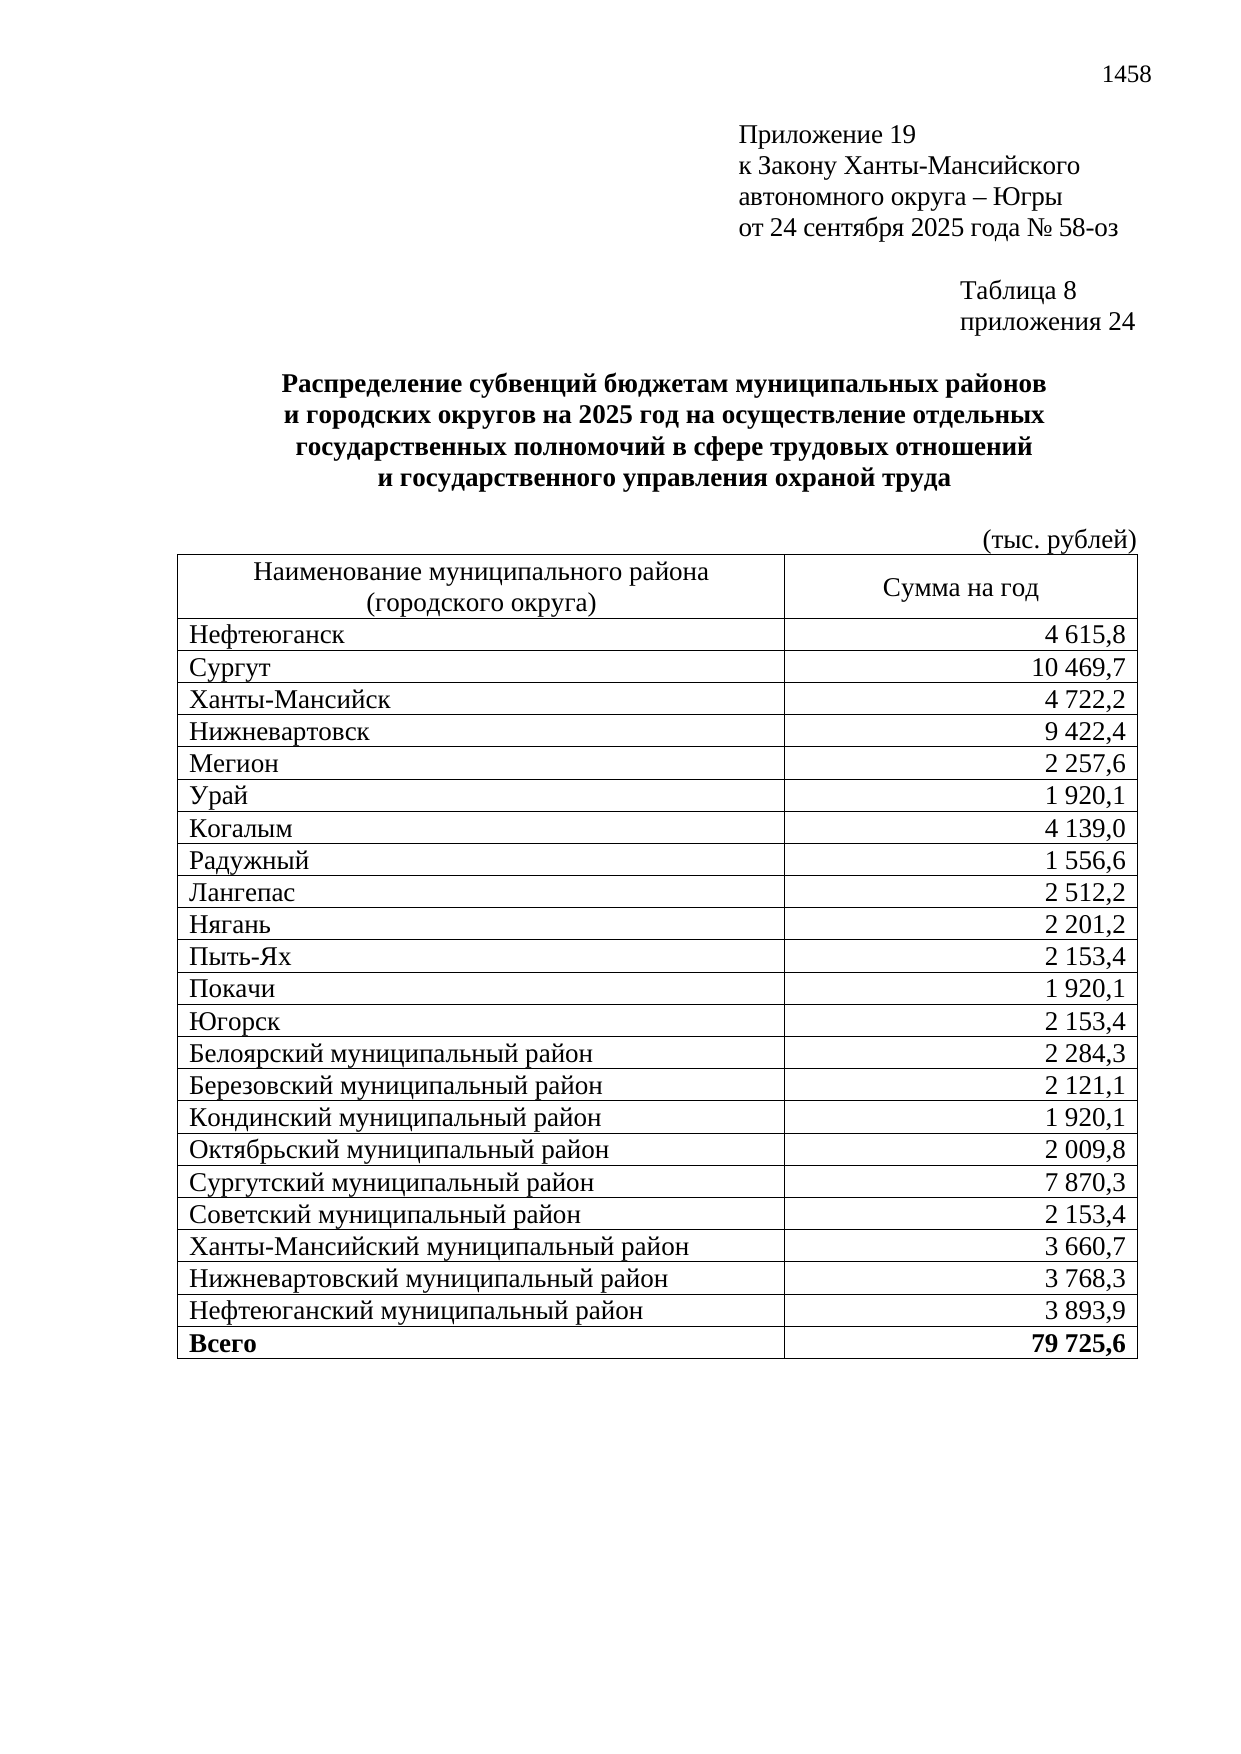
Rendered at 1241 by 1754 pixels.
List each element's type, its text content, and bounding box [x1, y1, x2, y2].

table_cell Сургутский муниципальный район [178, 1166, 784, 1197]
table_cell 2 512,2 [785, 876, 1137, 907]
table_header Наименование муниципального района (городского округа) [178, 555, 784, 617]
table_cell 2 284,3 [785, 1037, 1137, 1068]
text Приложение 19 [738, 118, 1152, 149]
table_cell Югорск [178, 1005, 784, 1036]
table_cell Мегион [178, 747, 784, 778]
table_cell Советский муниципальный район [178, 1198, 784, 1229]
table_cell 3 768,3 [785, 1262, 1137, 1293]
table_cell 4 615,8 [785, 619, 1137, 650]
table_cell Нефтеюганск [178, 619, 784, 650]
table_cell 1 556,6 [785, 844, 1137, 875]
table_cell 2 121,1 [785, 1069, 1137, 1100]
text (тыс. рублей) [915, 523, 1152, 554]
table_cell 2 153,4 [785, 1198, 1137, 1229]
table_cell Нижневартовск [178, 715, 784, 746]
table_cell 3 660,7 [785, 1230, 1137, 1261]
table_cell 4 139,0 [785, 812, 1137, 843]
table_cell Покачи [178, 973, 784, 1004]
table_cell 10 469,7 [785, 651, 1137, 682]
table_cell 2 153,4 [785, 940, 1137, 972]
text приложения 24 [960, 305, 1137, 336]
text автономного округа – Югры [738, 180, 1152, 212]
table_cell 2 153,4 [785, 1005, 1137, 1036]
table_cell Лангепас [178, 876, 784, 907]
text и государственного управления охраной труда [177, 461, 1152, 492]
text и городских округов на 2025 год на осуществление отдельных государственных полномочий в сфере трудовых отношений [177, 398, 1152, 461]
table_cell 4 722,2 [785, 683, 1137, 714]
table_cell 2 009,8 [785, 1134, 1137, 1165]
table_cell 79 725,6 [785, 1327, 1137, 1358]
text от 24 сентября 2025 года № 58-оз [738, 212, 1152, 243]
table_cell 7 870,3 [785, 1166, 1137, 1197]
table_cell 1 920,1 [785, 780, 1137, 811]
table_cell Березовский муниципальный район [178, 1069, 784, 1100]
table_cell 3 893,9 [785, 1295, 1137, 1326]
table_cell 2 257,6 [785, 747, 1137, 778]
table_header Сумма на год [785, 555, 1137, 617]
table_cell 9 422,4 [785, 715, 1137, 746]
table_cell Всего [178, 1327, 784, 1358]
text к Закону Ханты-Мансийского [738, 149, 1152, 180]
table_cell Нефтеюганский муниципальный район [178, 1295, 784, 1326]
table_cell Пыть-Ях [178, 940, 784, 972]
table_cell Нижневартовский муниципальный район [178, 1262, 784, 1293]
table_cell 1 920,1 [785, 1101, 1137, 1132]
table_cell Кондинский муниципальный район [178, 1101, 784, 1132]
table_cell Ханты-Мансийский муниципальный район [178, 1230, 784, 1261]
table_cell Урай [178, 780, 784, 811]
text Распределение субвенций бюджетам муниципальных районов [177, 367, 1152, 398]
table_cell 1 920,1 [785, 973, 1137, 1004]
table_cell Радужный [178, 844, 784, 875]
table_cell Октябрьский муниципальный район [178, 1134, 784, 1165]
table_cell Когалым [178, 812, 784, 843]
table_cell Ханты-Мансийск [178, 683, 784, 714]
table_cell Сургут [178, 651, 784, 682]
table_cell 2 201,2 [785, 908, 1137, 939]
table_cell Нягань [178, 908, 784, 939]
table_cell Белоярский муниципальный район [178, 1037, 784, 1068]
text Таблица 8 [960, 274, 1137, 305]
